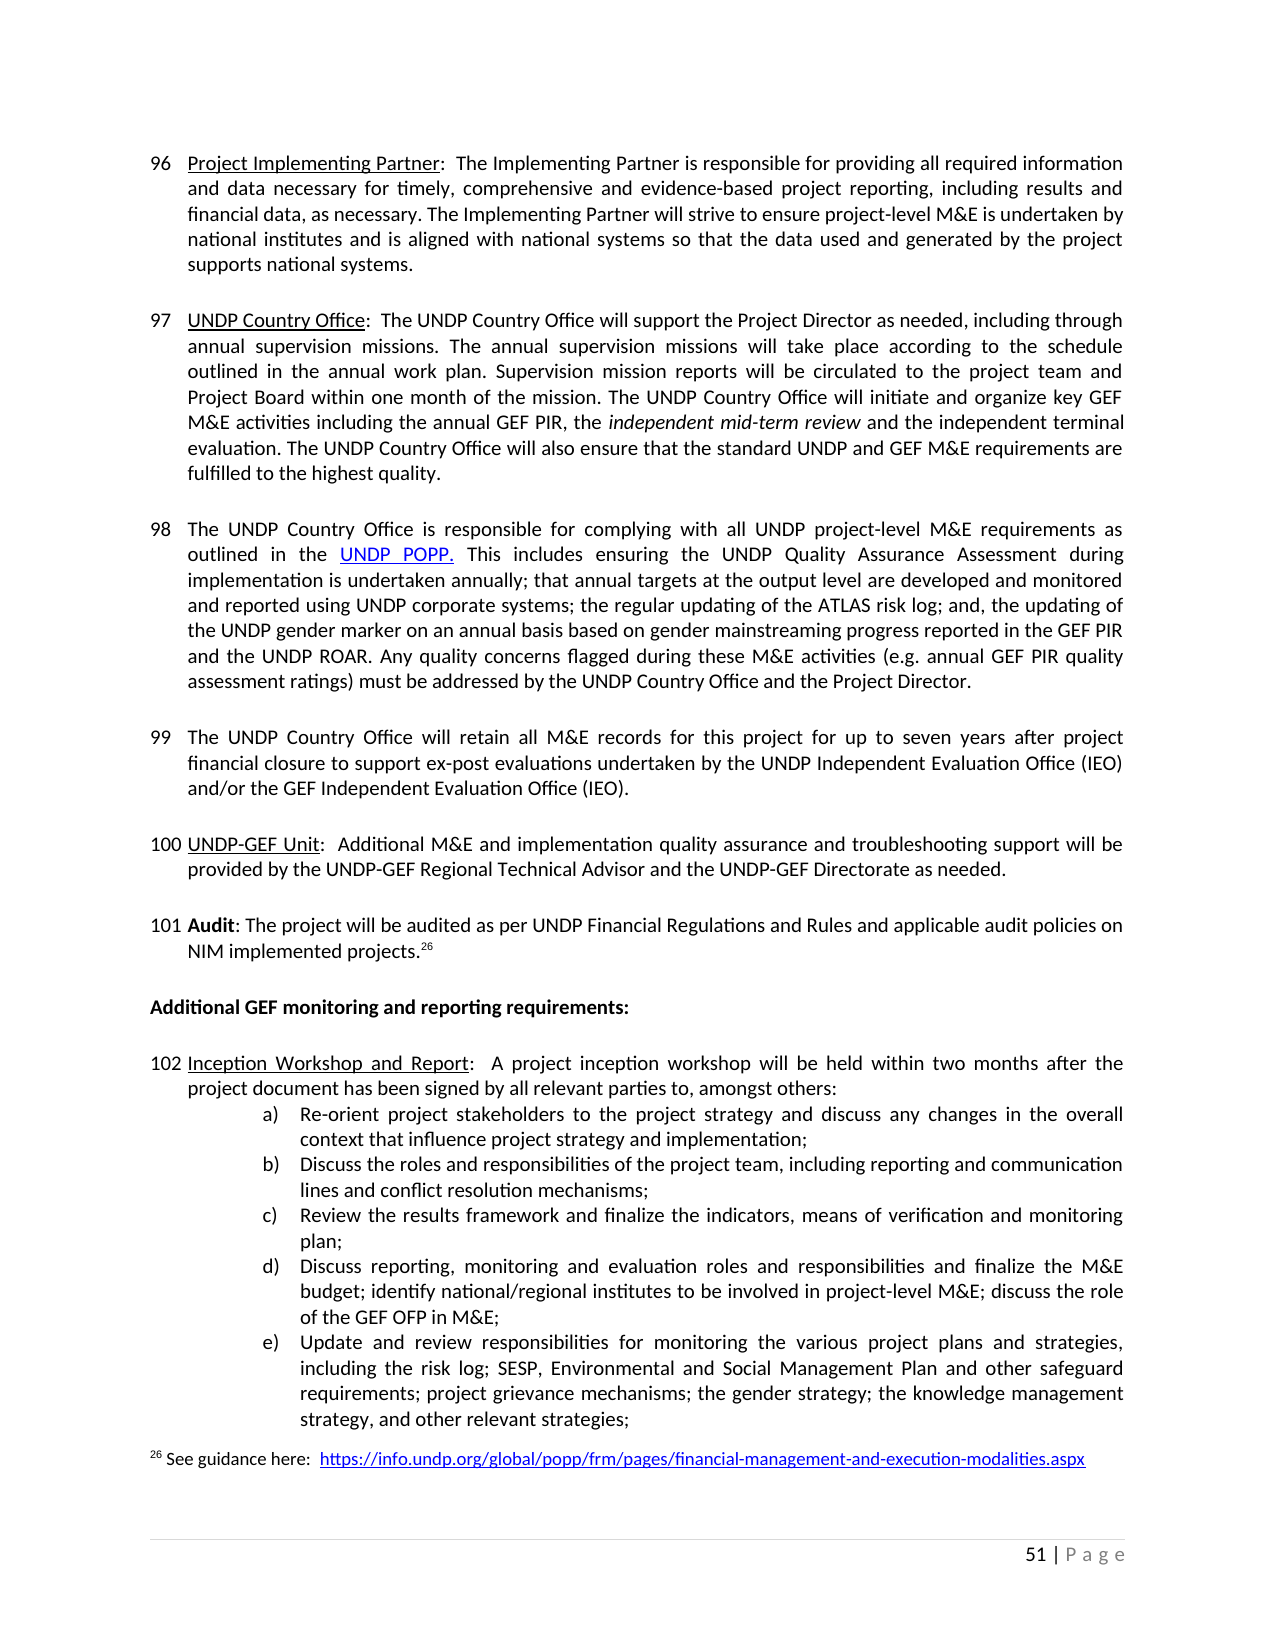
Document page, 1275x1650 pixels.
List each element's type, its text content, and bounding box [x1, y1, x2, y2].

list Discuss reporting, monitoring and evaluation roles and responsibilities and finalize the M&E budget; identify national/regional institutes to be involved in project-level M&E; discuss the role of the GEF OFP in M&E; [262, 1253, 1125, 1329]
list Discuss the roles and responsibilities of the project team, including reporting and communication lines and conflict resolution mechanisms; [262, 1152, 1125, 1202]
list Inception Workshop and Report: A project inception workshop will be held within two months after the project document has been signed by all relevant parties to, amongst others: [150, 1050, 1125, 1101]
list Audit: The project will be audited as per UNDP Financial Regulations and Rules and applicable audit policies on NIM implemented projects. [150, 913, 1125, 963]
list UNDP-GEF Unit: Additional M&E and implementation quality assurance and troubleshooting support will be provided by the UNDP-GEF Regional Technical Advisor and the UNDP-GEF Directorate as needed. [150, 831, 1125, 882]
list Review the results framework and finalize the indicators, means of verification and monitoring plan; [262, 1202, 1125, 1253]
list The UNDP Country Office is responsible for complying with all UNDP project-level M&E requirements as outlined in the UNDP POPP. This includes ensuring the UNDP Quality Assurance Assessment during implementation is undertaken annually; that annual targets at the output level are developed and monitored and reported using UNDP corporate systems; the regular updating of the ATLAS risk log; and, the updating of the UNDP gender marker on an annual basis based on gender mainstreaming progress reported in the GEF PIR and the UNDP ROAR. Any quality concerns flagged during these M&E activities (e.g. annual GEF PIR quality assessment ratings) must be addressed by the UNDP Country Office and the Project Director. [150, 516, 1125, 694]
list Update and review responsibilities for monitoring the various project plans and strategies, including the risk log; SESP, Environmental and Social Management Plan and other safeguard requirements; project grievance mechanisms; the gender strategy; the knowledge management strategy, and other relevant strategies; [262, 1329, 1125, 1431]
list Re-orient project stakeholders to the project strategy and discuss any changes in the overall context that influence project strategy and implementation; [262, 1101, 1125, 1152]
list UNDP Country Office: The UNDP Country Office will support the Project Director as needed, including through annual supervision missions. The annual supervision missions will take place according to the schedule outlined in the annual work plan. Supervision mission reports will be circulated to the project team and Project Board within one month of the mission. The UNDP Country Office will initiate and organize key GEF M&E activities including the annual GEF PIR, the independent mid-term review and the independent terminal evaluation. The UNDP Country Office will also ensure that the standard UNDP and GEF M&E requirements are fulfilled to the highest quality. [150, 308, 1125, 486]
text Additional GEF monitoring and reporting requirements: [150, 994, 1125, 1019]
list Project Implementing Partner: The Implementing Partner is responsible for providing all required information and data necessary for timely, comprehensive and evidence-based project reporting, including results and financial data, as necessary. The Implementing Partner will strive to ensure project-level M&E is undertaken by national institutes and is aligned with national systems so that the data used and generated by the project supports national systems. [150, 150, 1125, 277]
list The UNDP Country Office will retain all M&E records for this project for up to seven years after project financial closure to support ex-post evaluations undertaken by the UNDP Independent Evaluation Office (IEO) and/or the GEF Independent Evaluation Office (IEO). [150, 724, 1125, 801]
